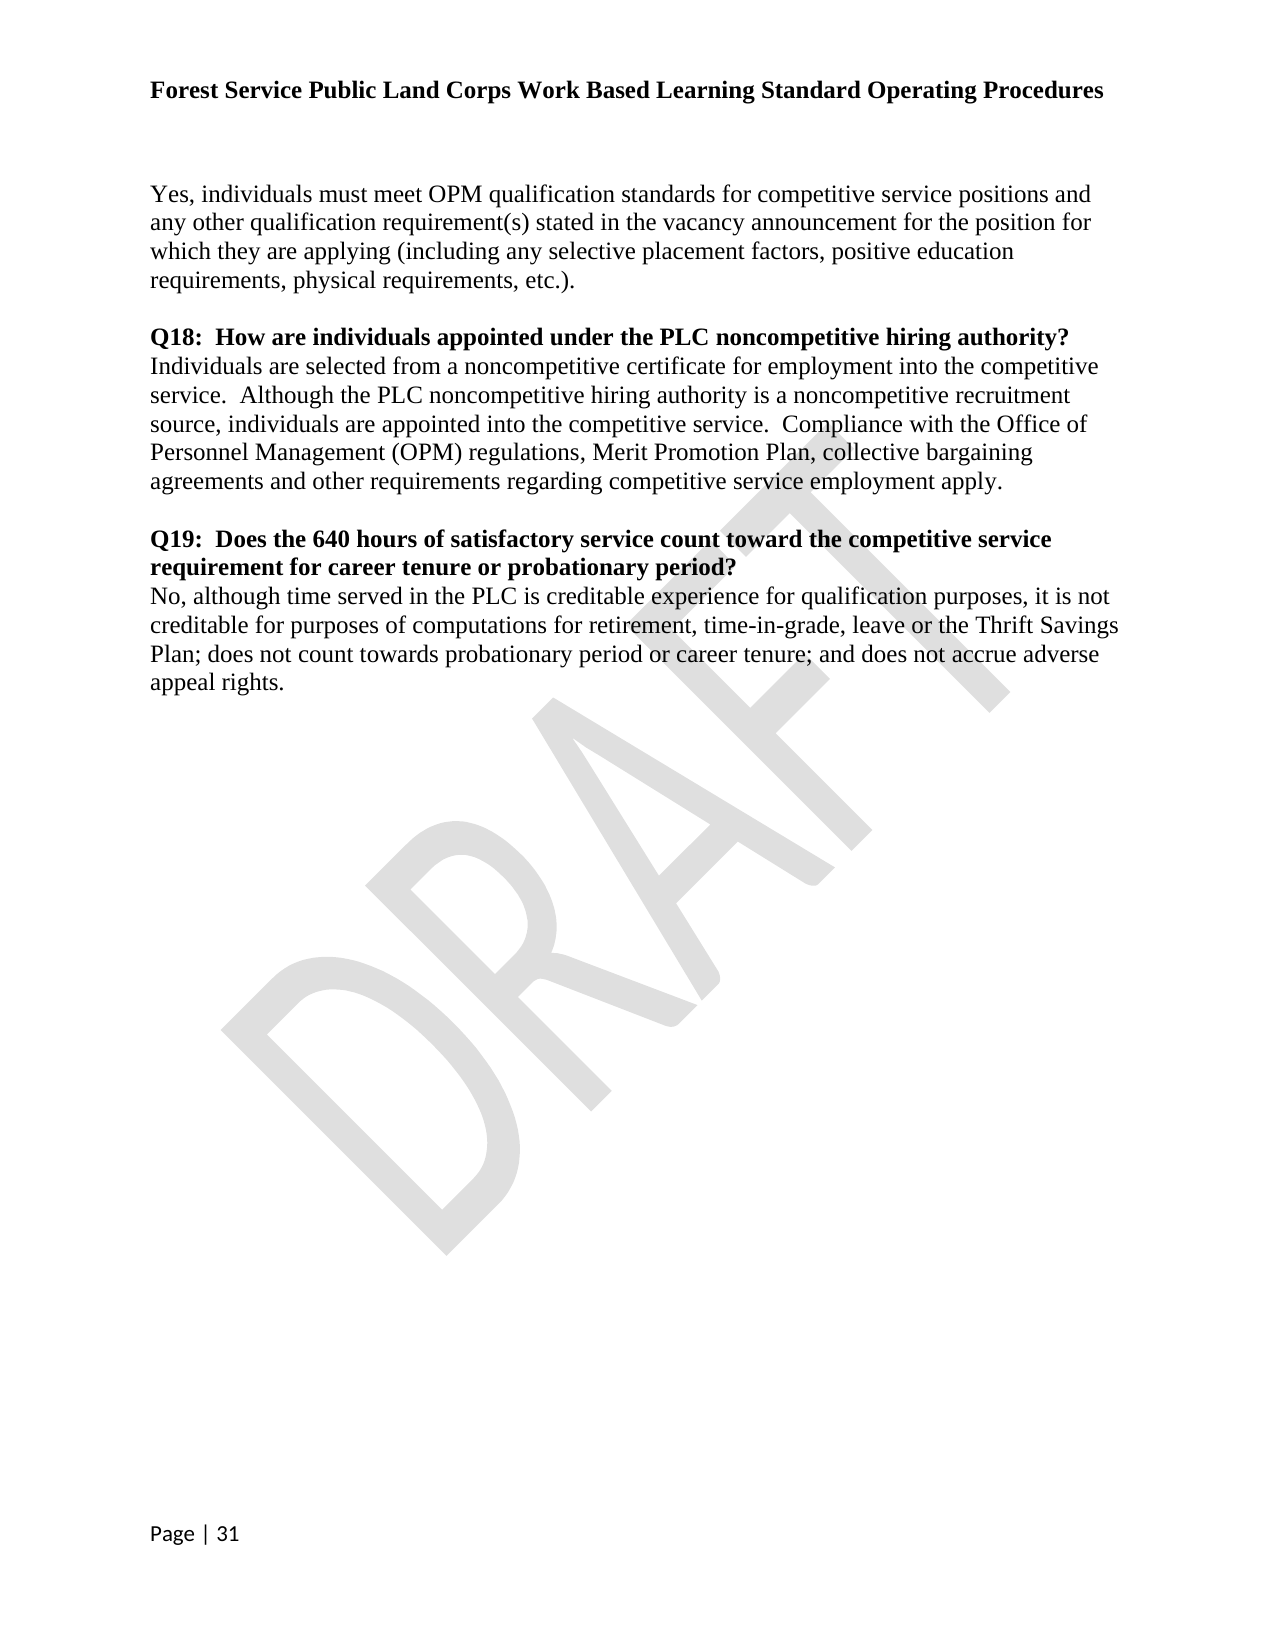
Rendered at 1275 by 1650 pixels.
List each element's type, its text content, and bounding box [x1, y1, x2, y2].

text Yes, individuals must meet OPM qualification standards for competitive service positions and any other qualification requirement(s) stated in the vacancy announcement for the position for which they are applying (including any selective placement factors, positive education requirements, physical requirements, etc.). [150, 179, 1125, 294]
text Q19: Does the 640 hours of satisfactory service count toward the competitive service requirement for career tenure or probationary period? [150, 524, 1125, 581]
text No, although time served in the PLC is creditable experience for qualification purposes, it is not creditable for purposes of computations for retirement, time-in-grade, leave or the Thrift Savings Plan; does not count towards probationary period or career tenure; and does not accrue adverse appeal rights. [150, 581, 1125, 696]
text Individuals are selected from a noncompetitive certificate for employment into the competitive service. Although the PLC noncompetitive hiring authority is a noncompetitive recruitment source, individuals are appointed into the competitive service. Compliance with the Office of Personnel Management (OPM) regulations, Merit Promotion Plan, collective bargaining agreements and other requirements regarding competitive service employment apply. [150, 351, 1125, 495]
text Q18: How are individuals appointed under the PLC noncompetitive hiring authority? [150, 322, 1125, 351]
